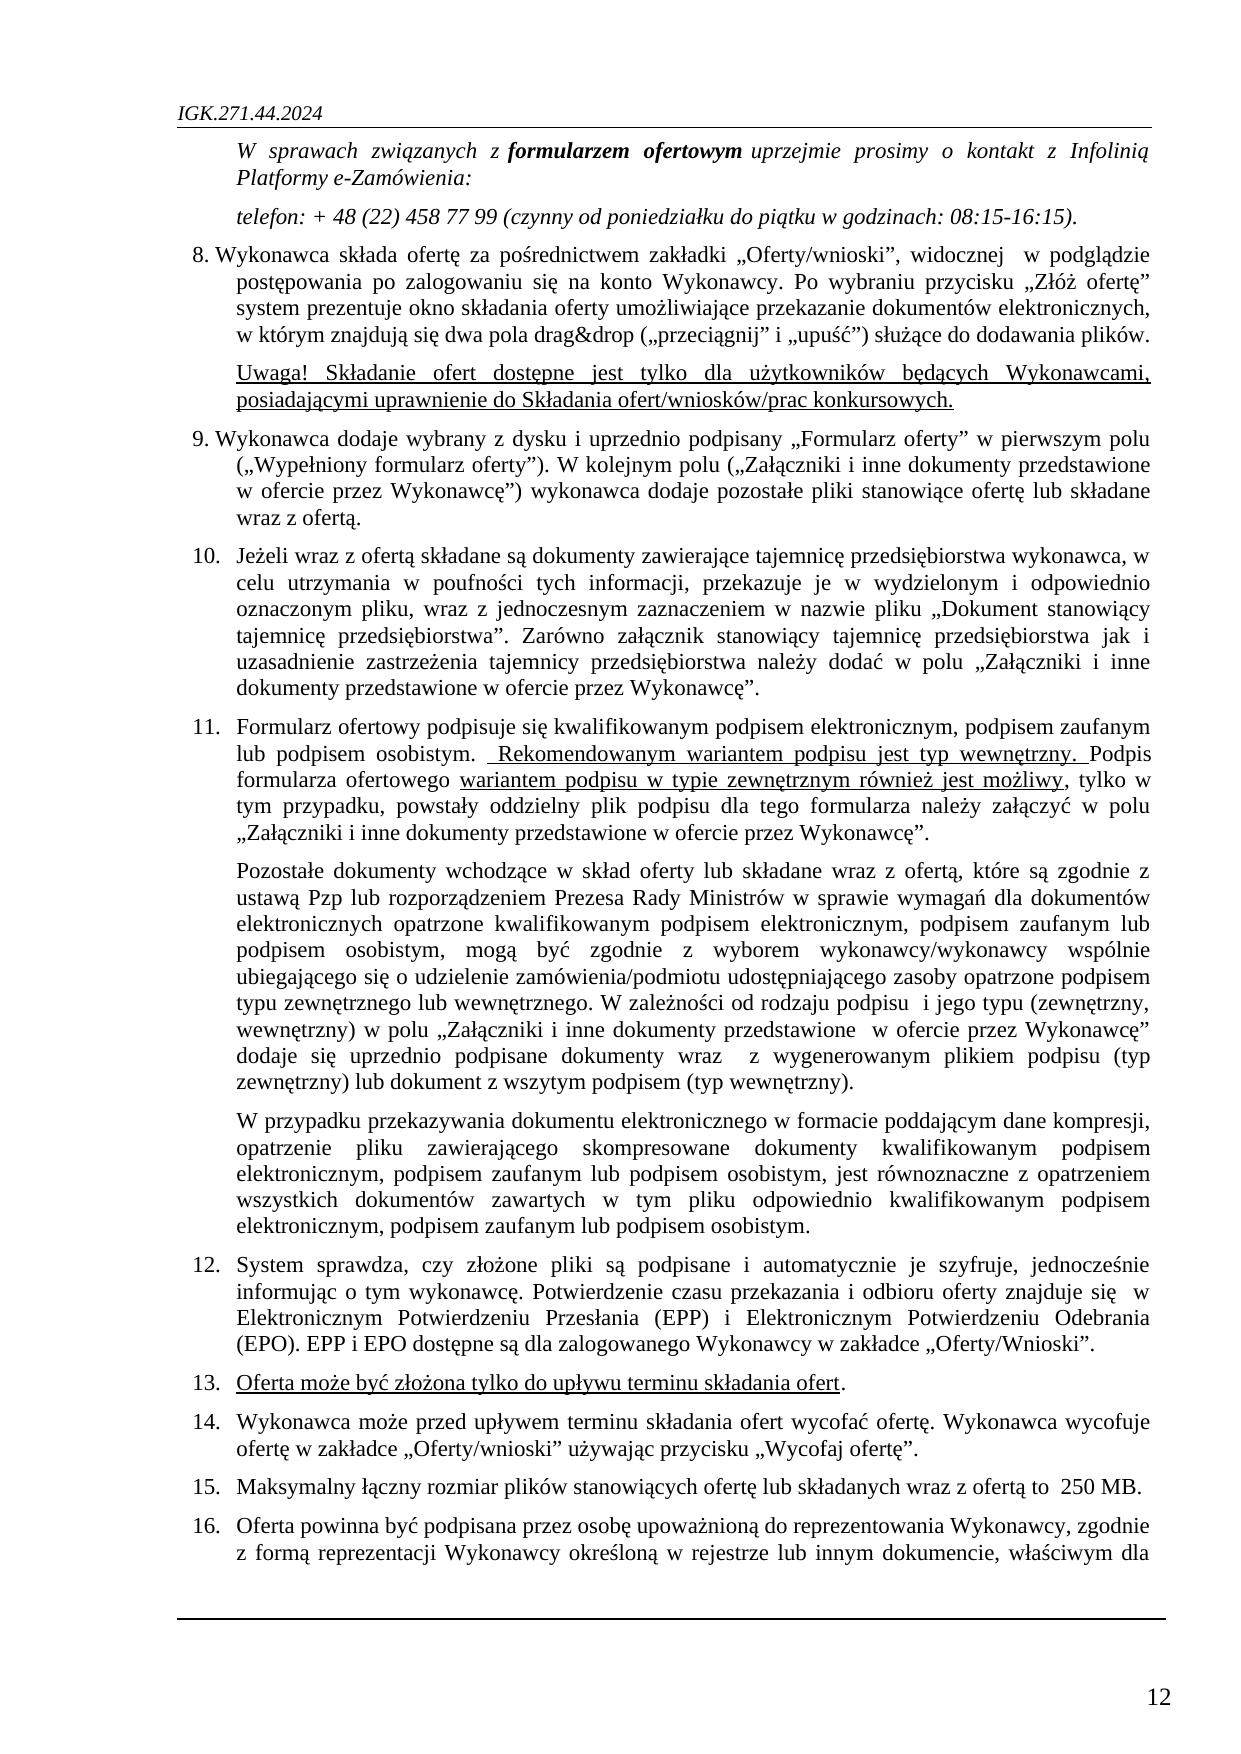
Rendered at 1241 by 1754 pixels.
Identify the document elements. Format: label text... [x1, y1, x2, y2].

list Maksymalny łączny rozmiar plików stanowiących ofertę lub składanych wraz z ofertą to 250 MB. [192, 1473, 1152, 1500]
list Wykonawca składa ofertę za pośrednictwem zakładki „Oferty/wnioski”, widocznej w podglądzie postępowania po zalogowaniu się na konto Wykonawcy. Po wybraniu przycisku „Złóż ofertę” system prezentuje okno składania oferty umożliwiające przekazanie dokumentów elektronicznych, w którym znajdują się dwa pola drag&drop („przeciągnij” i „upuść”) służące do dodawania plików. [192, 242, 1152, 347]
text Uwaga! Składanie ofert dostępne jest tylko dla użytkowników będących Wykonawcami, posiadającymi uprawnienie do Składania ofert/wniosków/prac konkursowych. [236, 359, 1152, 412]
list Formularz ofertowy podpisuje się kwalifikowanym podpisem elektronicznym, podpisem zaufanym lub podpisem osobistym. Rekomendowanym wariantem podpisu jest typ wewnętrzny. Podpis formularza ofertowego wariantem podpisu w typie zewnętrznym również jest możliwy, tylko w tym przypadku, powstały oddzielny plik podpisu dla tego formularza należy załączyć w polu „Załączniki i inne dokumenty przedstawione w ofercie przez Wykonawcę”. [192, 713, 1152, 845]
list Wykonawca dodaje wybrany z dysku i uprzednio podpisany „Formularz oferty” w pierwszym polu („Wypełniony formularz oferty”). W kolejnym polu („Załączniki i inne dokumenty przedstawione w ofercie przez Wykonawcę”) wykonawca dodaje pozostałe pliki stanowiące ofertę lub składane wraz z ofertą. [192, 425, 1152, 530]
list Jeżeli wraz z ofertą składane są dokumenty zawierające tajemnicę przedsiębiorstwa wykonawca, w celu utrzymania w poufności tych informacji, przekazuje je w wydzielonym i odpowiednio oznaczonym pliku, wraz z jednoczesnym zaznaczeniem w nazwie pliku „Dokument stanowiący tajemnicę przedsiębiorstwa”. Zarówno załącznik stanowiący tajemnicę przedsiębiorstwa jak i uzasadnienie zastrzeżenia tajemnicy przedsiębiorstwa należy dodać w polu „Załączniki i inne dokumenty przedstawione w ofercie przez Wykonawcę”. [192, 543, 1152, 701]
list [192, 1512, 1152, 1565]
text W przypadku przekazywania dokumentu elektronicznego w formacie poddającym dane kompresji, opatrzenie pliku zawierającego skompresowane dokumenty kwalifikowanym podpisem elektronicznym, podpisem zaufanym lub podpisem osobistym, jest równoznaczne z opatrzeniem wszystkich dokumentów zawartych w tym pliku odpowiednio kwalifikowanym podpisem elektronicznym, podpisem zaufanym lub podpisem osobistym. [236, 1107, 1152, 1239]
text telefon: + 48 (22) 458 77 99 (czynny od poniedziałku do piątku w godzinach: 08:15-16:15). [236, 203, 1152, 229]
text W sprawach związanych z formularzem ofertowym uprzejmie prosimy o kontakt z Infolinią Platformy e-Zamówienia: [236, 137, 1152, 190]
text Pozostałe dokumenty wchodzące w skład oferty lub składane wraz z ofertą, które są zgodnie z ustawą Pzp lub rozporządzeniem Prezesa Rady Ministrów w sprawie wymagań dla dokumentów elektronicznych opatrzone kwalifikowanym podpisem elektronicznym, podpisem zaufanym lub podpisem osobistym, mogą być zgodnie z wyborem wykonawcy/wykonawcy wspólnie ubiegającego się o udzielenie zamówienia/podmiotu udostępniającego zasoby opatrzone podpisem typu zewnętrznego lub wewnętrznego. W zależności od rodzaju podpisu i jego typu (zewnętrzny, wewnętrzny) w polu „Załączniki i inne dokumenty przedstawione w ofercie przez Wykonawcę” dodaje się uprzednio podpisane dokumenty wraz z wygenerowanym plikiem podpisu (typ zewnętrzny) lub dokument z wszytym podpisem (typ wewnętrzny). [236, 857, 1152, 1095]
list Wykonawca może przed upływem terminu składania ofert wycofać ofertę. Wykonawca wycofuje ofertę w zakładce „Oferty/wnioski” używając przycisku „Wycofaj ofertę”. [192, 1408, 1152, 1461]
list Oferta może być złożona tylko do upływu terminu składania ofert. [192, 1369, 1152, 1396]
list System sprawdza, czy złożone pliki są podpisane i automatycznie je szyfruje, jednocześnie informując o tym wykonawcę. Potwierdzenie czasu przekazania i odbioru oferty znajduje się w Elektronicznym Potwierdzeniu Przesłania (EPP) i Elektronicznym Potwierdzeniu Odebrania (EPO). EPP i EPO dostępne są dla zalogowanego Wykonawcy w zakładce „Oferty/Wnioski”. [192, 1251, 1152, 1357]
